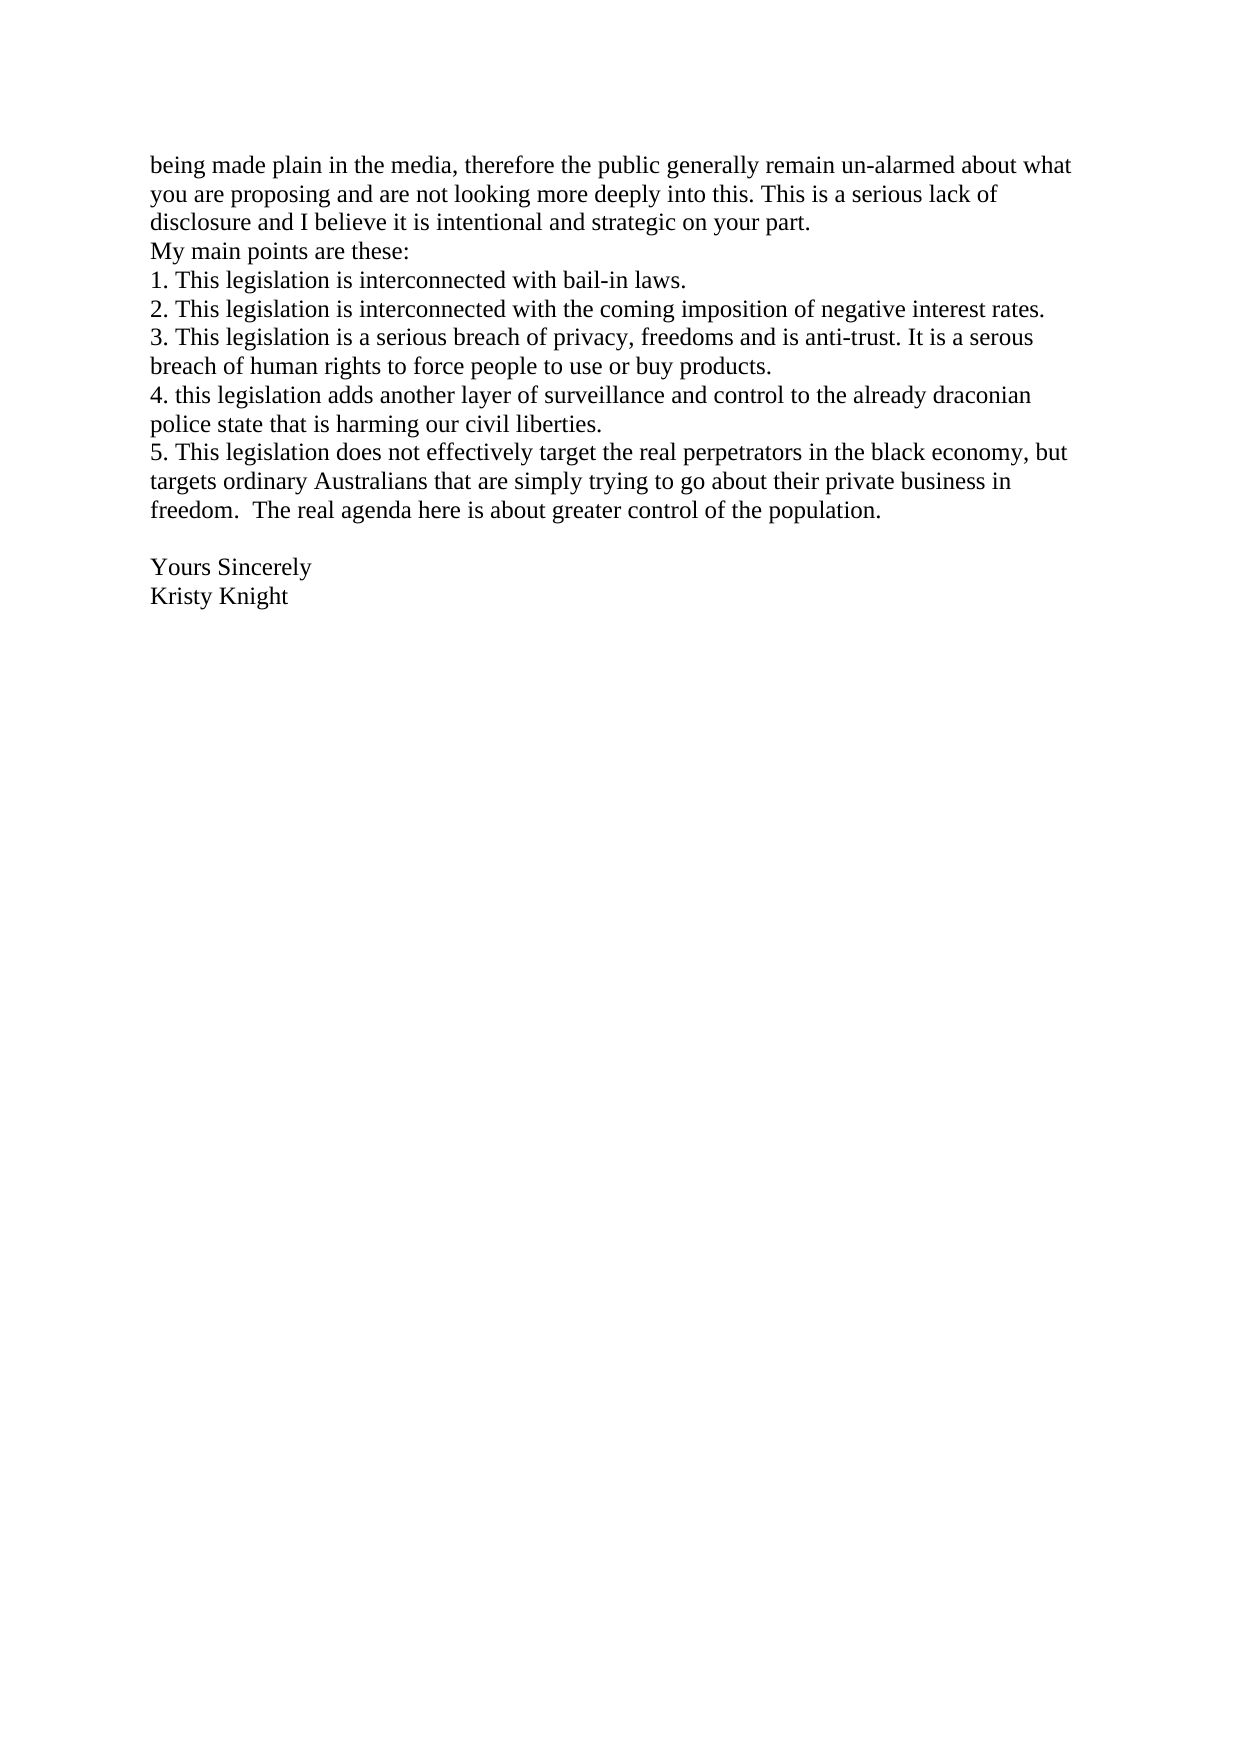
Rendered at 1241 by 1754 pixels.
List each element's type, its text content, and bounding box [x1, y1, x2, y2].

text Kristy Knight [150, 581, 1090, 610]
text 3. This legislation is a serious breach of privacy, freedoms and is anti-trust. It is a serous breach of human rights to force people to use or buy products. [150, 322, 1090, 380]
text Yours Sincerely [150, 552, 1090, 581]
text My main points are these: [150, 236, 1090, 265]
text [150, 150, 1090, 236]
text 1. This legislation is interconnected with bail-in laws. [150, 265, 1090, 294]
text 4. this legislation adds another layer of surveillance and control to the already draconian police state that is harming our civil liberties. [150, 380, 1090, 437]
text 5. This legislation does not effectively target the real perpetrators in the black economy, but targets ordinary Australians that are simply trying to go about their private business in freedom. The real agenda here is about greater control of the population. [150, 437, 1090, 524]
text 2. This legislation is interconnected with the coming imposition of negative interest rates. [150, 294, 1090, 322]
